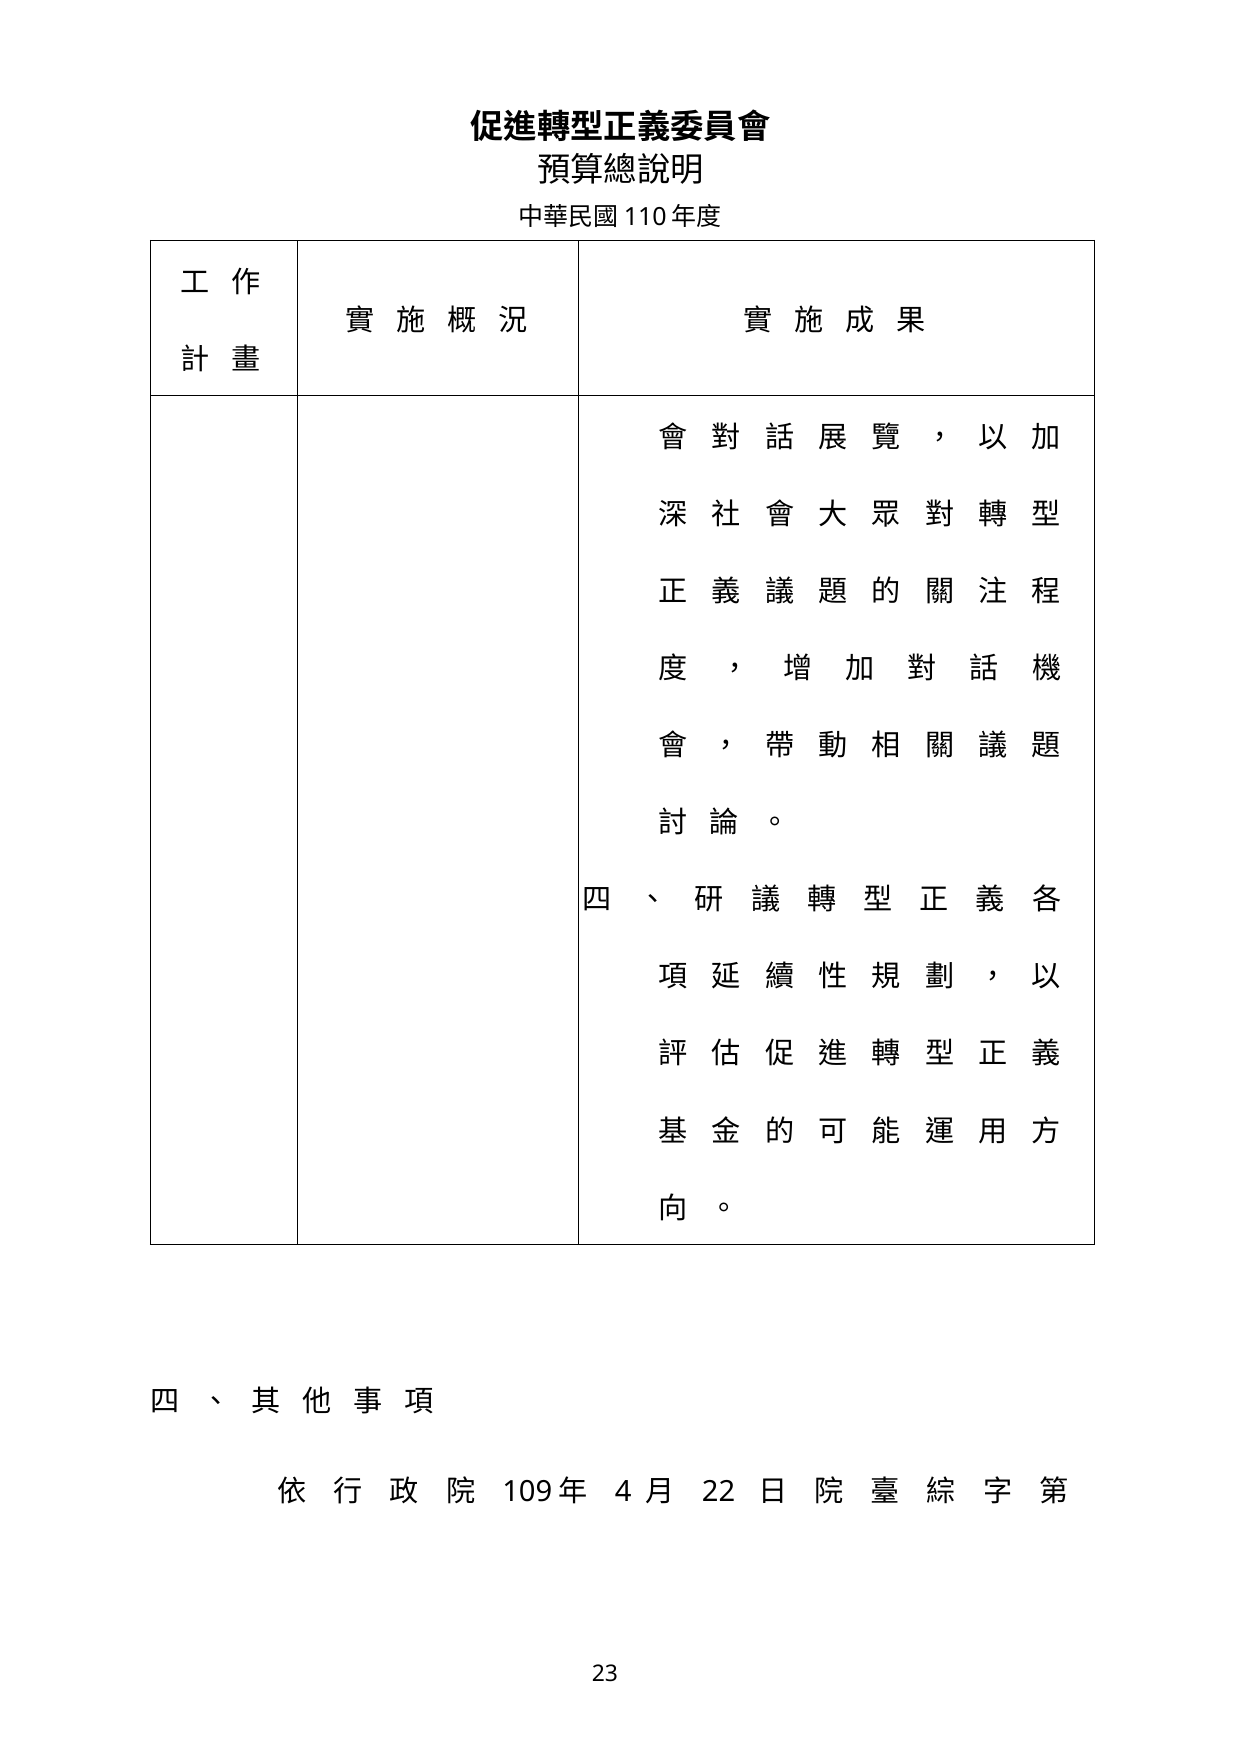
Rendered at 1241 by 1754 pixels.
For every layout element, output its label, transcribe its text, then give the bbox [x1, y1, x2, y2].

text 四、其他事項 [150, 1361, 1090, 1438]
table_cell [579, 396, 1094, 1244]
table_header 工作計畫 [151, 241, 297, 395]
table_header 實施概況 [298, 241, 578, 395]
table_header 實施成果 [579, 241, 1094, 395]
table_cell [298, 396, 578, 1244]
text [201, 1450, 1090, 1527]
